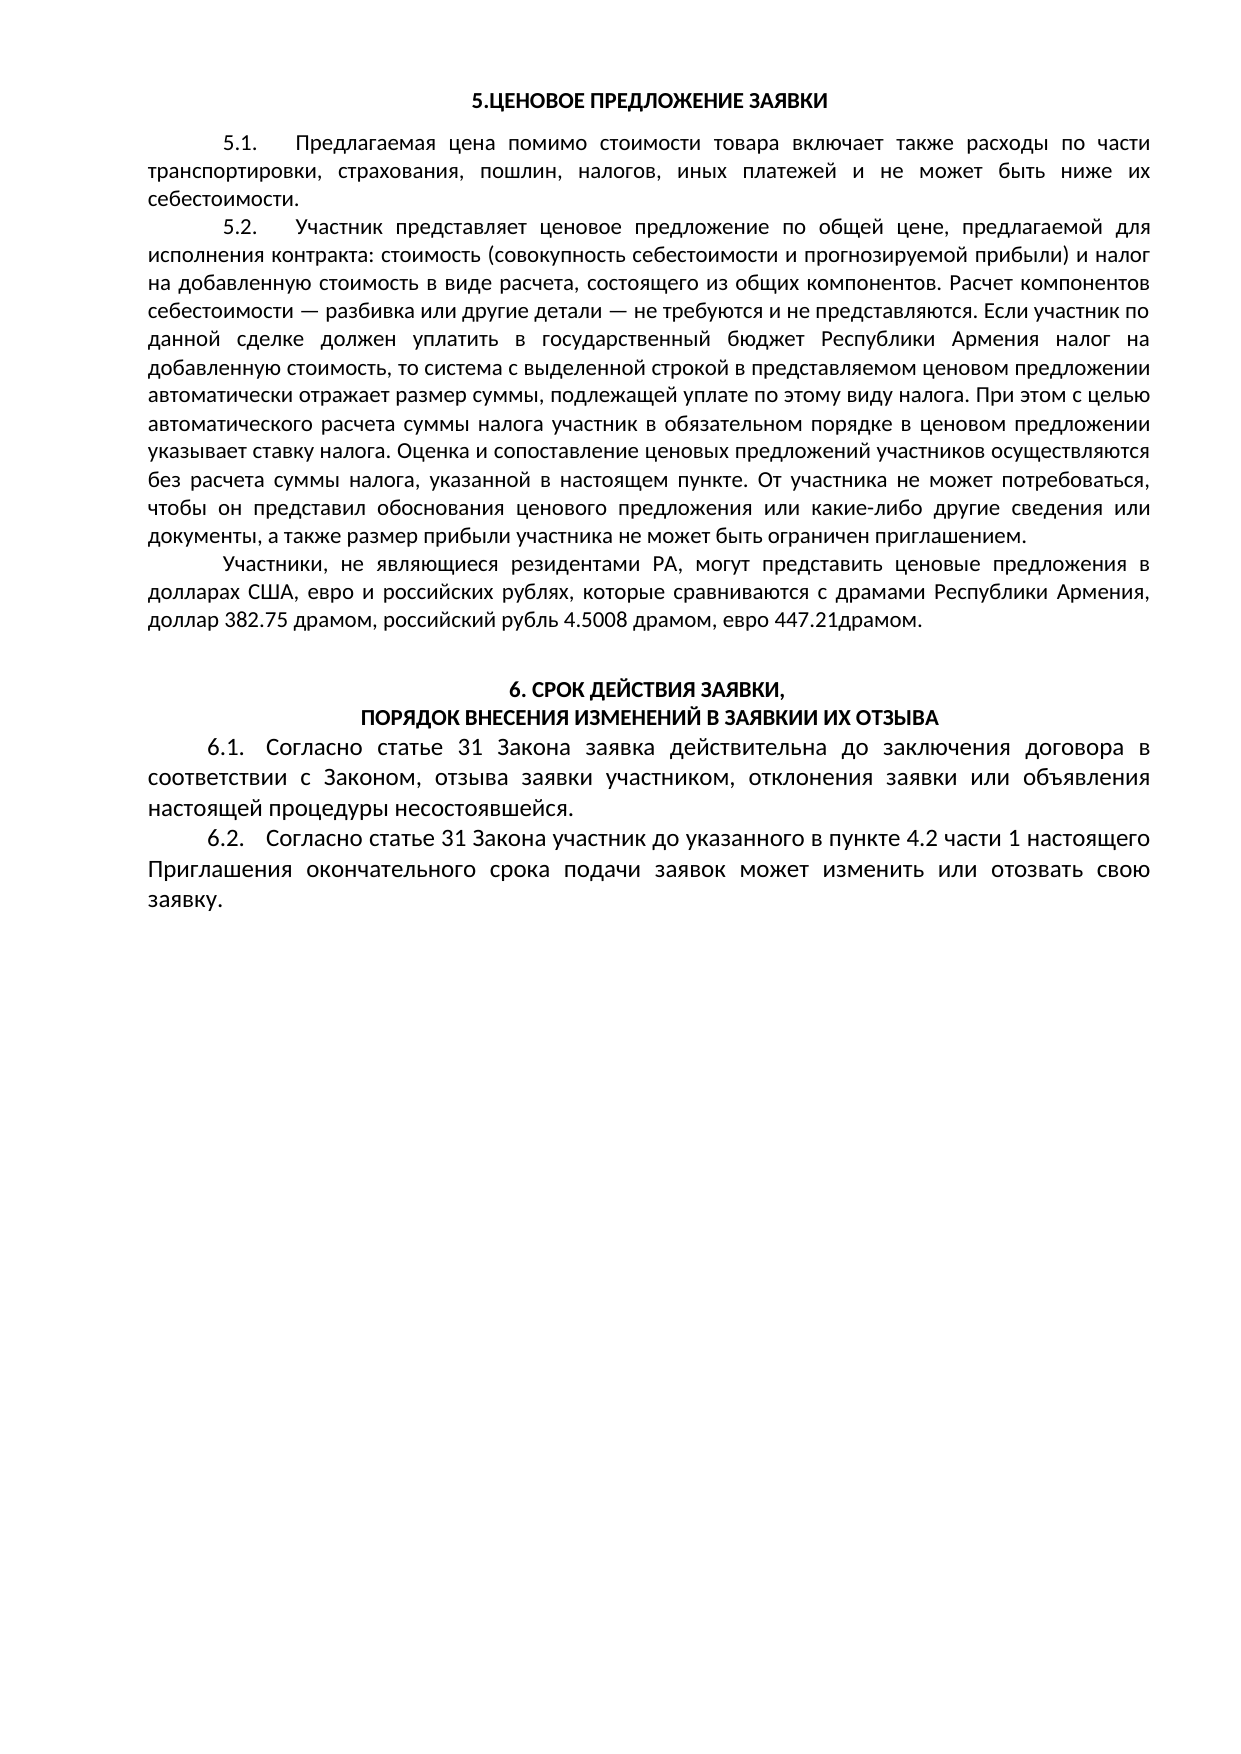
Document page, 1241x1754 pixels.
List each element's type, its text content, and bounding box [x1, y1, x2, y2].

text 5.2. Участник представляет ценовое предложение по общей цене, предлагаемой для исполнения контракта: стоимость (совокупность себестоимости и прогнозируемой прибыли) и налог на добавленную стоимость в виде расчета, состоящего из общих компонентов. Расчет компонентов себестоимости — разбивка или другие детали — не требуются и не представляются. Если участник по данной сделке должен уплатить в государственный бюджет Республики Армения налог на добавленную стоимость, то система с выделенной строкой в представляемом ценовом предложении автоматически отражает размер суммы, подлежащей уплате по этому виду налога. При этом с целью автоматического расчета суммы налога участник в обязательном порядке в ценовом предложении указывает ставку налога. Оценка и сопоставление ценовых предложений участников осуществляются без расчета суммы налога, указанной в настоящем пункте. От участника не может потребоваться, чтобы он представил обоснования ценового предложения или какие-либо другие сведения или документы, а также размер прибыли участника не может быть ограничен приглашением. [148, 212, 1152, 549]
text 6.2. Согласно статье 31 Закона участник до указанного в пункте 4.2 части 1 настоящего Приглашения окончательного срока подачи заявок может изменить или отозвать свою заявку. [148, 822, 1152, 914]
text 6. СРОК ДЕЙСТВИЯ ЗАЯВКИ, ПОРЯДОК ВНЕСЕНИЯ ИЗМЕНЕНИЙ В ЗАЯВКИИ ИХ ОТЗЫВА [207, 675, 1093, 731]
text 5.ЦЕНОВОЕ ПРЕДЛОЖЕНИЕ ЗАЯВКИ [148, 86, 1152, 114]
text Участники, не являющиеся резидентами РА, могут представить ценовые предложения в долларах США, евро и российских рублях, которые сравниваются с драмами Республики Армения, доллар 382.75 драмом, российский рубль 4.5008 драмом, евро 447.21драмом. [148, 549, 1152, 633]
text 6.1. Согласно статье 31 Закона заявка действительна до заключения договора в соответствии с Законом, отзыва заявки участником, отклонения заявки или объявления настоящей процедуры несостоявшейся. [148, 731, 1152, 822]
text 5.1. Предлагаемая цена помимо стоимости товара включает также расходы по части транспортировки, страхования, пошлин, налогов, иных платежей и не может быть ниже их себестоимости. [148, 128, 1152, 212]
